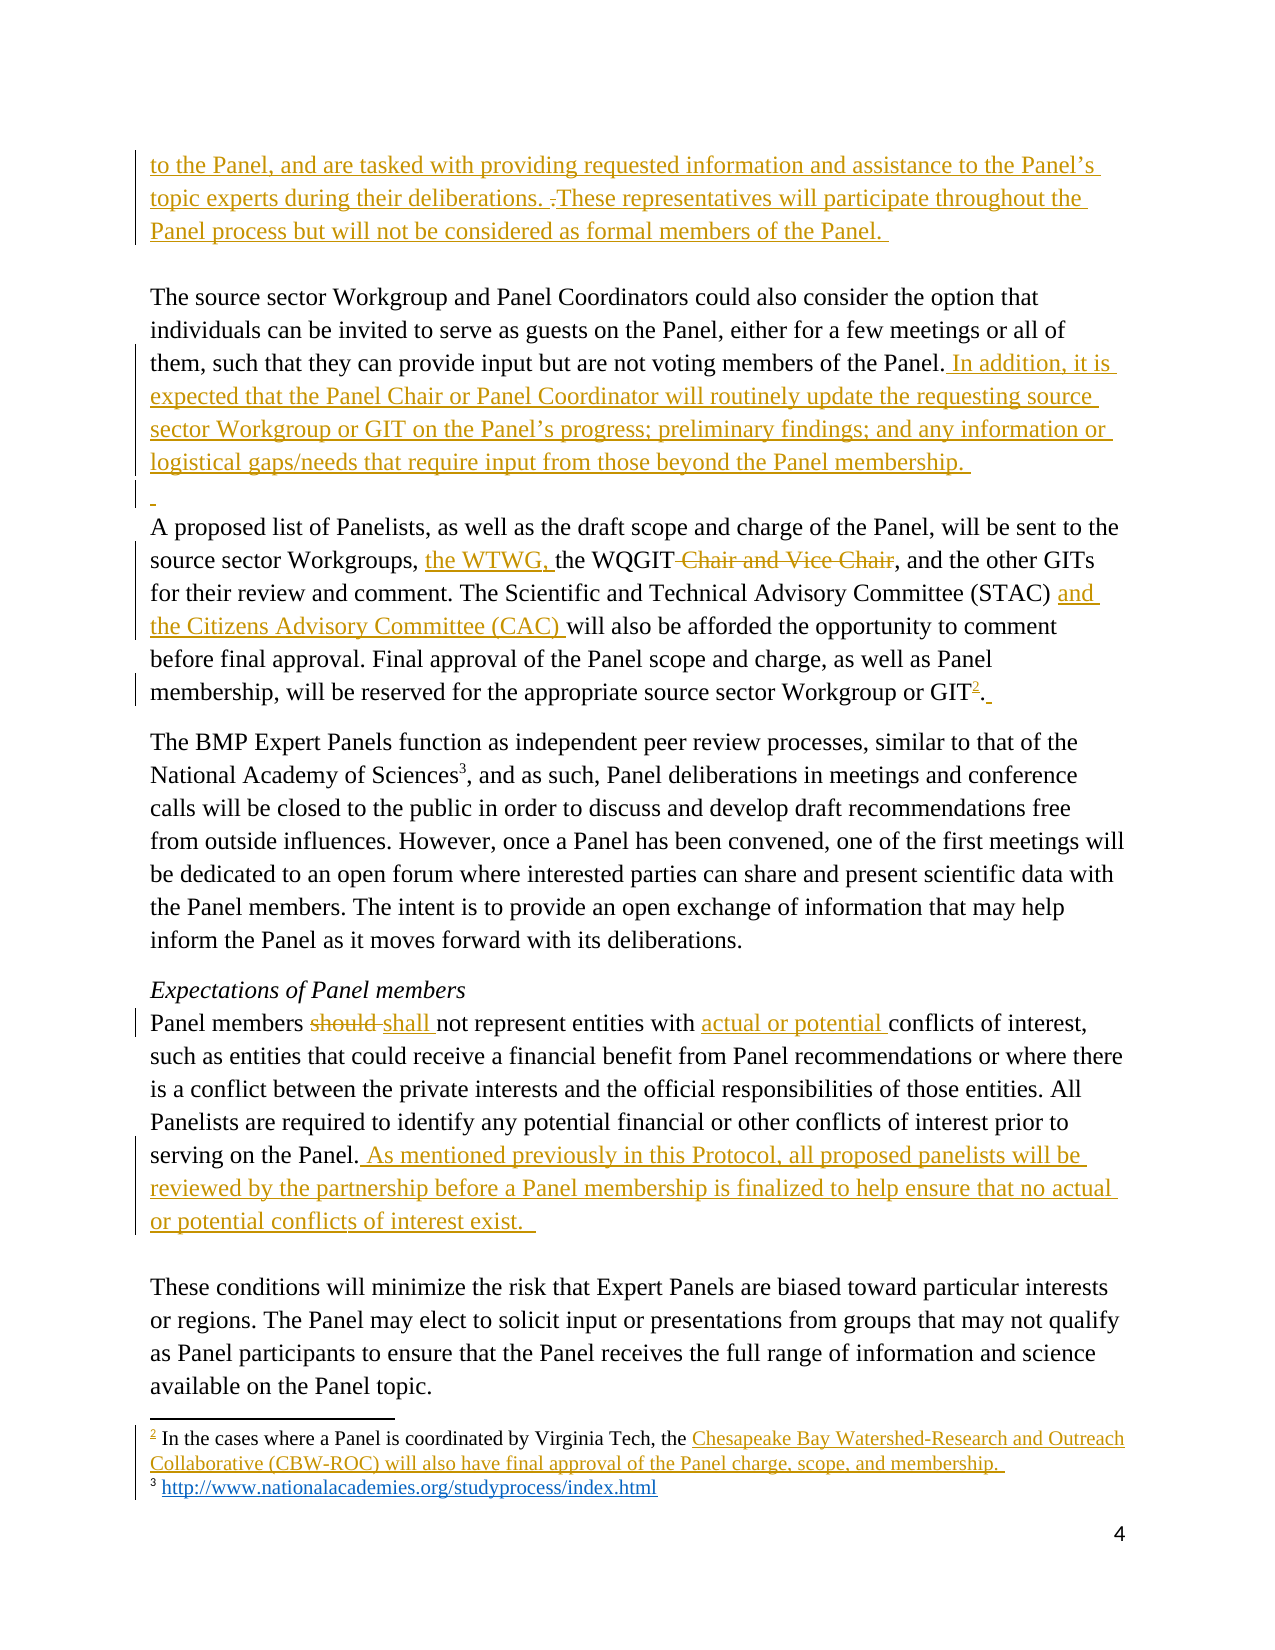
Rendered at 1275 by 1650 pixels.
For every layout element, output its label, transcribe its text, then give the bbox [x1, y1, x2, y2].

text The BMP Expert Panels function as independent peer review processes, similar to that of the National Academy of Sciences, and as such, Panel deliberations in meetings and conference calls will be closed to the public in order to discuss and develop draft recommendations free from outside influences. However, once a Panel has been convened, one of the first meetings will be dedicated to an open forum where interested parties can share and present scientific data with the Panel members. The intent is to provide an open exchange of information that may help inform the Panel as it moves forward with its deliberations. [150, 727, 1125, 954]
text The source sector Workgroup and Panel Coordinators could also consider the option that individuals can be invited to serve as guests on the Panel, either for a few meetings or all of them, such that they can provide input but are not voting members of the Panel. [150, 282, 1125, 476]
text Panel members not represent entities with conflicts of interest, such as entities that could receive a financial benefit from Panel recommendations or where there is a conflict between the private interests and the official responsibilities of those entities. All Panelists are required to identify any potential financial or other conflicts of interest prior to serving on the Panel. [150, 1008, 1125, 1235]
text These conditions will minimize the risk that Expert Panels are biased toward particular interests or regions. The Panel may elect to solicit input or presentations from groups that may not qualify as Panel participants to ensure that the Panel receives the full range of information and science available on the Panel topic. [150, 1272, 1125, 1400]
text Expectations of Panel members [150, 975, 1125, 1004]
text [150, 150, 1125, 245]
text A proposed list of Panelists, as well as the draft scope and charge of the Panel, will be sent to the source sector Workgroups, the WQGIT, and the other GITs for their review and comment. The Scientific and Technical Advisory Committee (STAC) will also be afforded the opportunity to comment before final approval. Final approval of the Panel scope and charge, as well as Panel membership, will be reserved for the appropriate source sector Workgroup or GIT. [150, 512, 1125, 706]
